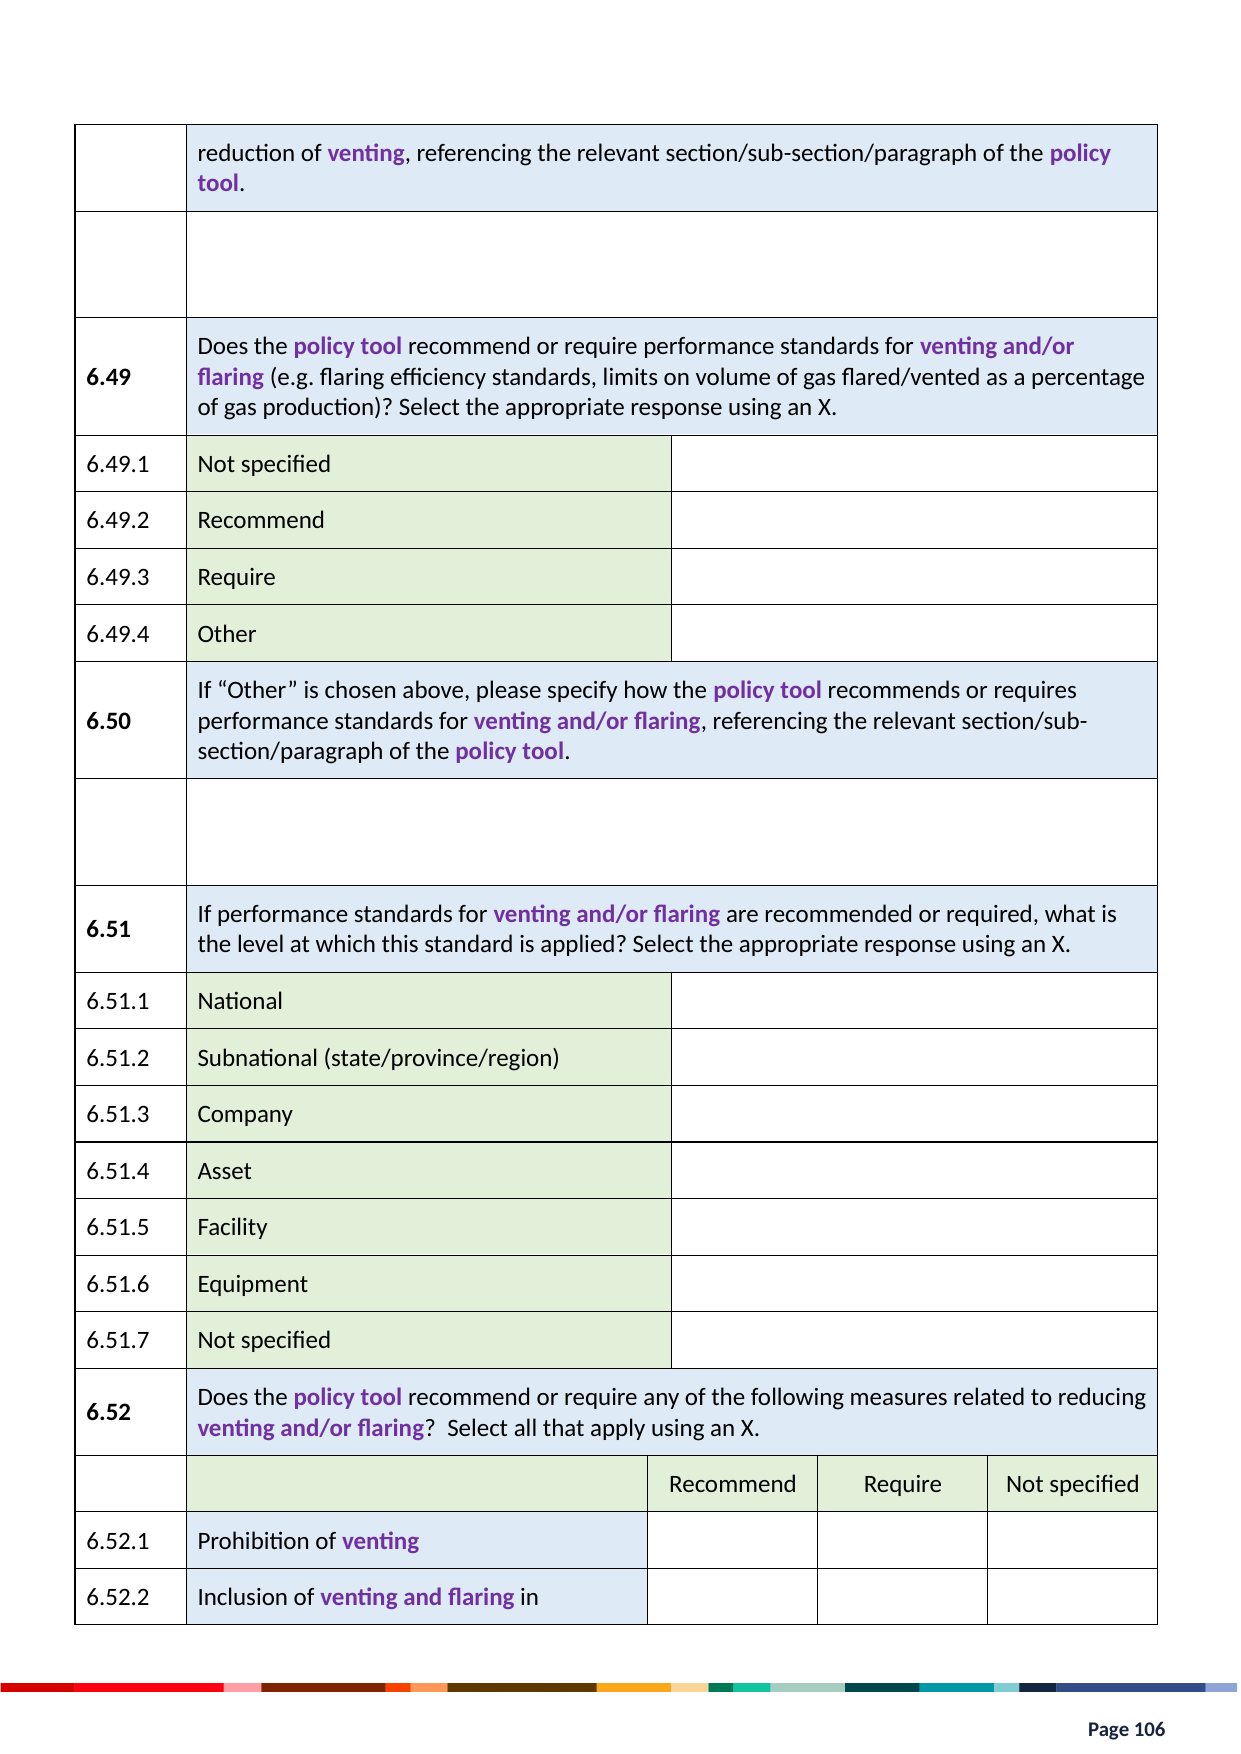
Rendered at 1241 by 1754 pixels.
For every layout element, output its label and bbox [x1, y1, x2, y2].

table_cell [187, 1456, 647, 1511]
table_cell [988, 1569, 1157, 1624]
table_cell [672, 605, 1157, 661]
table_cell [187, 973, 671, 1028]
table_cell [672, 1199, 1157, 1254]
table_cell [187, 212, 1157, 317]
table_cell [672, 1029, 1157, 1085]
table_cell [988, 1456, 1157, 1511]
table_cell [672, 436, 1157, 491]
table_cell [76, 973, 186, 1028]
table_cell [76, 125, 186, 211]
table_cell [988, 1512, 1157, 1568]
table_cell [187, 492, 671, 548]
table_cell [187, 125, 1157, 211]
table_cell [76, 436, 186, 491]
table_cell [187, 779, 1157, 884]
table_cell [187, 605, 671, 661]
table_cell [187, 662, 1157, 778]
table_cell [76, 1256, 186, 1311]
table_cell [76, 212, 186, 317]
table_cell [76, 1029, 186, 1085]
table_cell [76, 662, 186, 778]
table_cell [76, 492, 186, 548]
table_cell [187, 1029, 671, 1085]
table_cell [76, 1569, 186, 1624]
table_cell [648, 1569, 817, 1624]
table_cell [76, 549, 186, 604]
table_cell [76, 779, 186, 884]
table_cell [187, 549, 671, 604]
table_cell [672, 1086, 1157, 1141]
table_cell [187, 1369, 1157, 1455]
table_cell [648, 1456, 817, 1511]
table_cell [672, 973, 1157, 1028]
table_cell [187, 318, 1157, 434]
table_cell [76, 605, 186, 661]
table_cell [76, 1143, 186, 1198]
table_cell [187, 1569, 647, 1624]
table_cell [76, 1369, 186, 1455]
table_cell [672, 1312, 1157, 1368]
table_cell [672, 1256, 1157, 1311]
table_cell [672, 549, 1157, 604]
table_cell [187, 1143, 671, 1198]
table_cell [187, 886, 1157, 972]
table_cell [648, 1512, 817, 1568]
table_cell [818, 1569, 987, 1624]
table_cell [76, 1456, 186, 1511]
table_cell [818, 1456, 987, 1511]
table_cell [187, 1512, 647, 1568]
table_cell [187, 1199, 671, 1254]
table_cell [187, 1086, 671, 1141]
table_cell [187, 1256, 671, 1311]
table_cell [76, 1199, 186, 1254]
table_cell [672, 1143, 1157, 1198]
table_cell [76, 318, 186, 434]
picture [0, 1683, 1236, 1692]
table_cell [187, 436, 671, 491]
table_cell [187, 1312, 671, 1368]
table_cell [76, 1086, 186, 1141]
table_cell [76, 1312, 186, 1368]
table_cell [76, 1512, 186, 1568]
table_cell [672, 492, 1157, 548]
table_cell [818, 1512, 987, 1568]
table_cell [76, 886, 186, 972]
